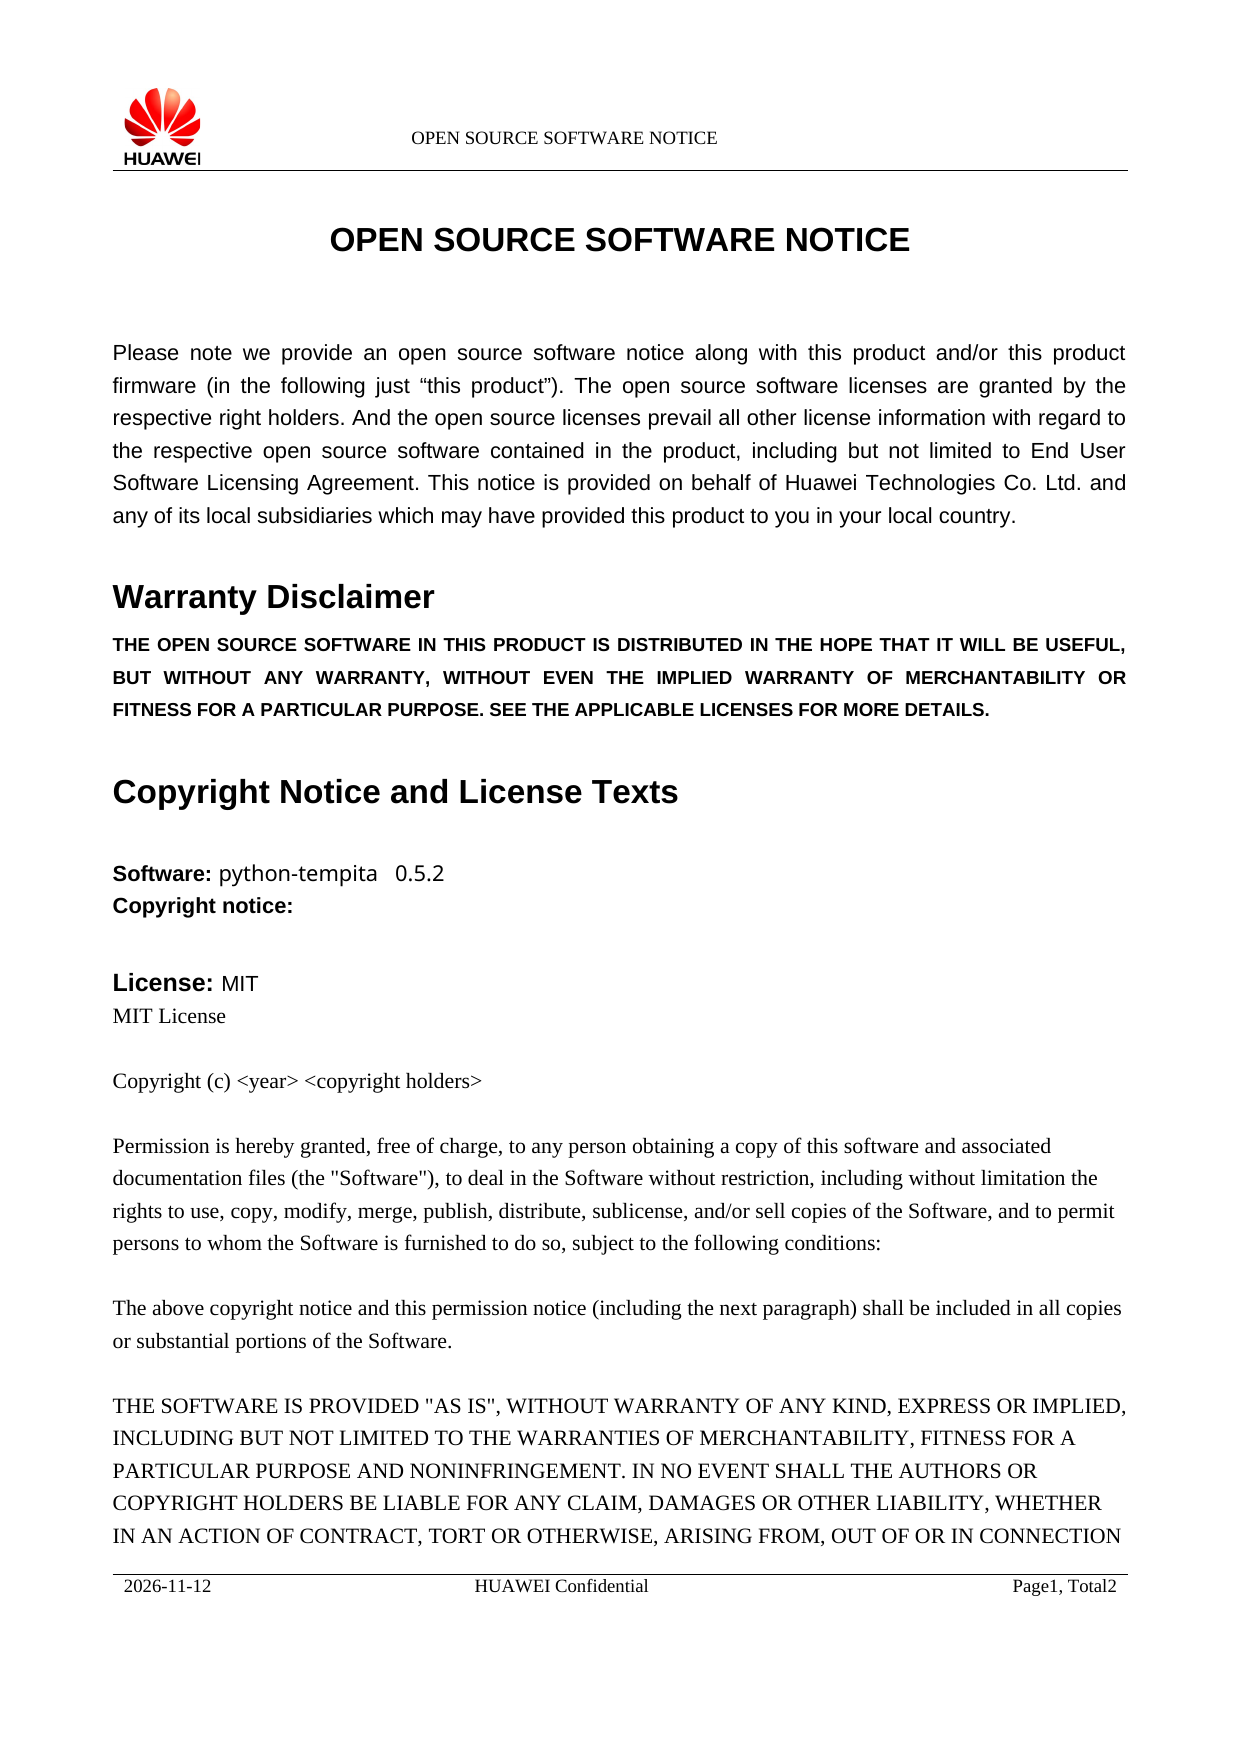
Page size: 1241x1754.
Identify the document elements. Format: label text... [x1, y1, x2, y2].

text The open source software in this product is distributed in the hope that it will be useful, but WITHOUT ANY WARRANTY, without even the implied warranty of MERCHANTABILITY or FITNESS FOR A PARTICULAR PURPOSE. See the applicable licenses for more details. [112, 629, 1128, 726]
text Copyright Notice and License Texts [112, 759, 1128, 824]
text Please note we provide an open source software notice along with this product and/or this product firmware (in the following just “this product”). The open source software licenses are granted by the respective right holders. And the open source licenses prevail all other license information with regard to the respective open source software contained in the product, including but not limited to End User Software Licensing Agreement. This notice is provided on behalf of Huawei Technologies Co. Ltd. and any of its local subsidiaries which may have provided this product to you in your local country. [112, 336, 1128, 531]
text Copyright notice: [112, 889, 1128, 921]
text License: MIT [112, 966, 1128, 999]
text OPEN SOURCE SOFTWARE NOTICE [112, 206, 1128, 271]
text Warranty Disclaimer [112, 564, 1128, 629]
title Software: python-tempita 0.5.2 [112, 856, 1128, 889]
picture [124, 88, 201, 165]
